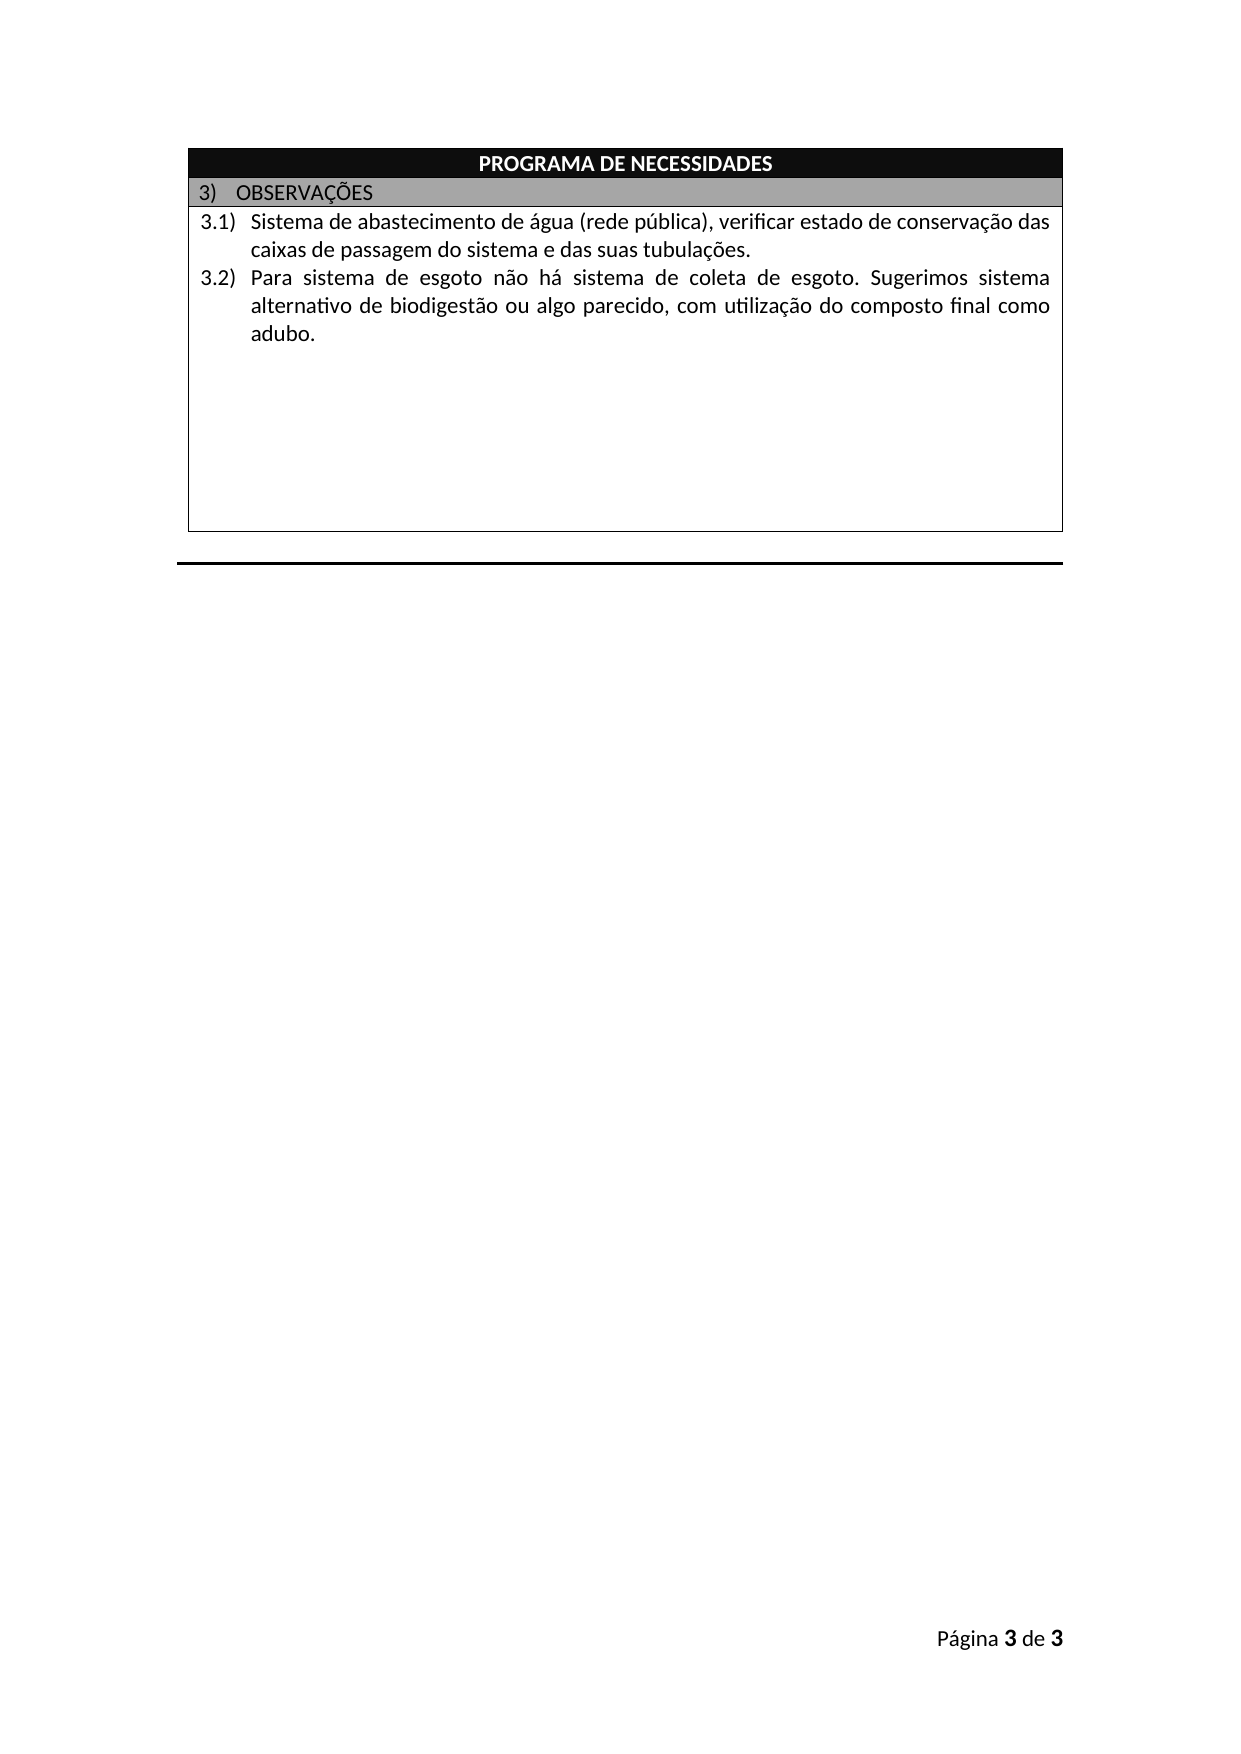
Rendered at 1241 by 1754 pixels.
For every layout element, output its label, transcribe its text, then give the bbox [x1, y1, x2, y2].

table_cell OBSERVAÇÕES [189, 178, 1062, 206]
table_cell Sistema de abastecimento de água (rede pública), verificar estado de conservação das caixas de passagem do sistema e das suas tubulações. Para sistema de esgoto não há sistema de coleta de esgoto. Sugerimos sistema alternativo de biodigestão ou algo parecido, com utilização do composto final como adubo. [189, 207, 1062, 531]
table_header PROGRAMA DE NECESSIDADES [189, 149, 1062, 177]
